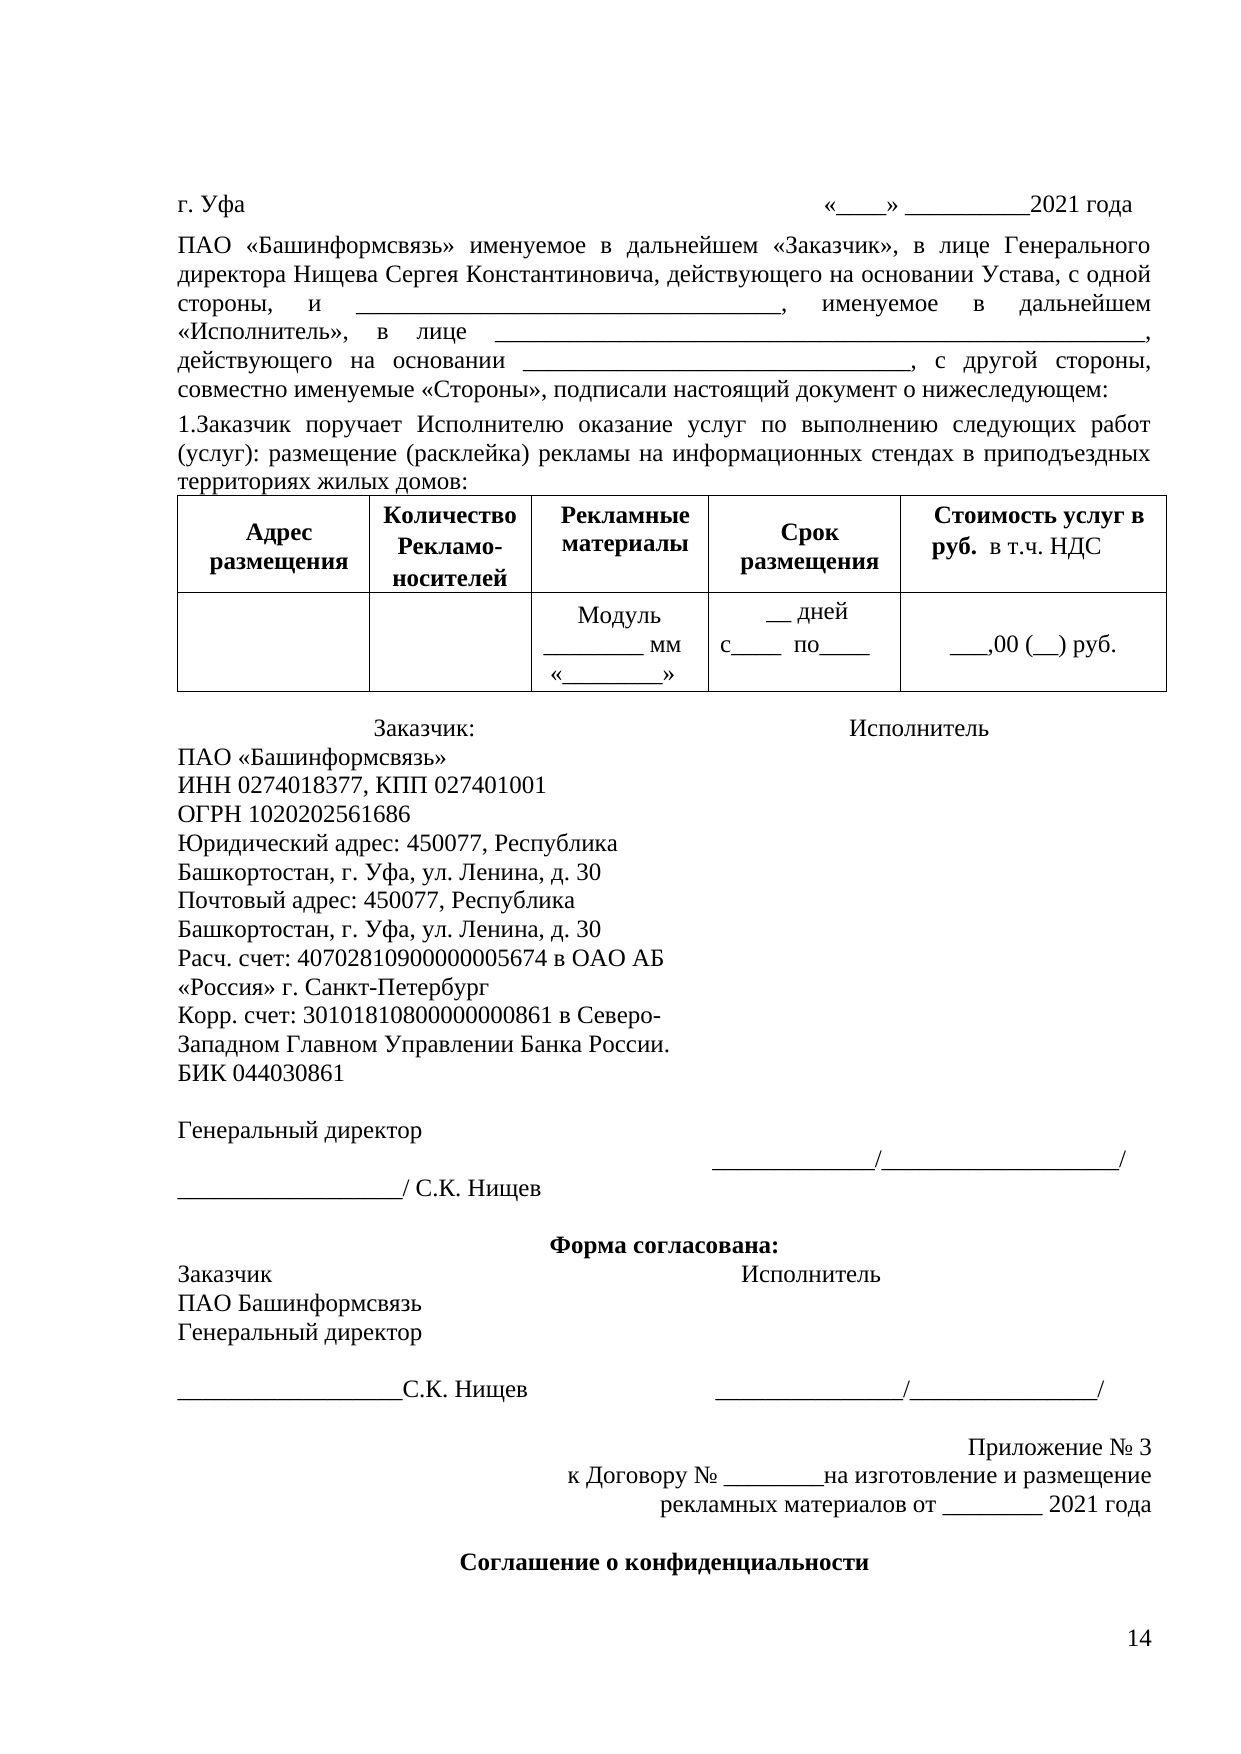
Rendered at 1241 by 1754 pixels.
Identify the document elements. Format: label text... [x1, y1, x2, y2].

table_header Срок размещения [709, 496, 900, 592]
text 1.Заказчик поручает Исполнителю оказание услуг по выполнению следующих работ (услуг): размещение (расклейка) рекламы на информационных стендах в приподъездных территориях жилых домов: [177, 409, 1152, 495]
table_cell ___,00 (__) руб. [901, 593, 1166, 691]
text __________________С.К. Нищев _______________/_______________/ [177, 1374, 1152, 1403]
table_cell __ дней с____ по____ [709, 593, 900, 691]
table_header Заказчик: ПАО «Башинформсвязь» ИНН 0274018377, КПП 027401001 ОГРН 1020202561686 Юридический адрес: 450077, Республика Башкортостан, г. Уфа, ул. Ленина, д. 30 Почтовый адрес: 450077, Республика Башкортостан, г. Уфа, ул. Ленина, д. 30 Расч. счет: 40702810900000005674 в ОАО АБ «Россия» г. Санкт-Петербург Корр. счет: 30101810800000000861 в Северо-Западном Главном Управлении Банка России. БИК 044030861 Генеральный директор __________________/ С.К. Нищев [166, 713, 682, 1202]
text г. Уфа «____» __________2021 года [177, 189, 1152, 218]
text ПАО «Башинформсвязь» именуемое в дальнейшем «Заказчик», в лице Генерального директора Нищева Сергея Константиновича, действующего на основании Устава, с одной стороны, и __________________________________, именуемое в дальнейшем «Исполнитель», в лице ____________________________________________________, действующего на основании _______________________________, с другой стороны, совместно именуемые «Стороны», подписали настоящий документ о нижеследующем: [177, 230, 1152, 403]
table_header Количество Рекламо- носителей [370, 496, 531, 592]
text Приложение № 3 [177, 1432, 1152, 1460]
table_header Стоимость услуг в руб. в т.ч. НДС [901, 496, 1166, 592]
text Заказчик Исполнитель [177, 1259, 1152, 1288]
table_cell [370, 593, 531, 691]
table_cell Модуль ________ мм «________» [532, 593, 708, 691]
table_header Адрес размещения [178, 496, 369, 592]
text Генеральный директор [177, 1317, 1152, 1345]
text ПАО Башинформсвязь [177, 1288, 1152, 1317]
table_cell [178, 593, 369, 691]
text к Договору № ________на изготовление и размещение [177, 1460, 1152, 1489]
text рекламных материалов от ________ 2021 года [177, 1489, 1152, 1518]
table_header Исполнитель _____________/___________________/ [682, 713, 1156, 1202]
title Соглашение о конфиденциальности [177, 1547, 1152, 1575]
table_header Рекламные материалы [532, 496, 708, 592]
text Форма согласована: [177, 1230, 1152, 1259]
